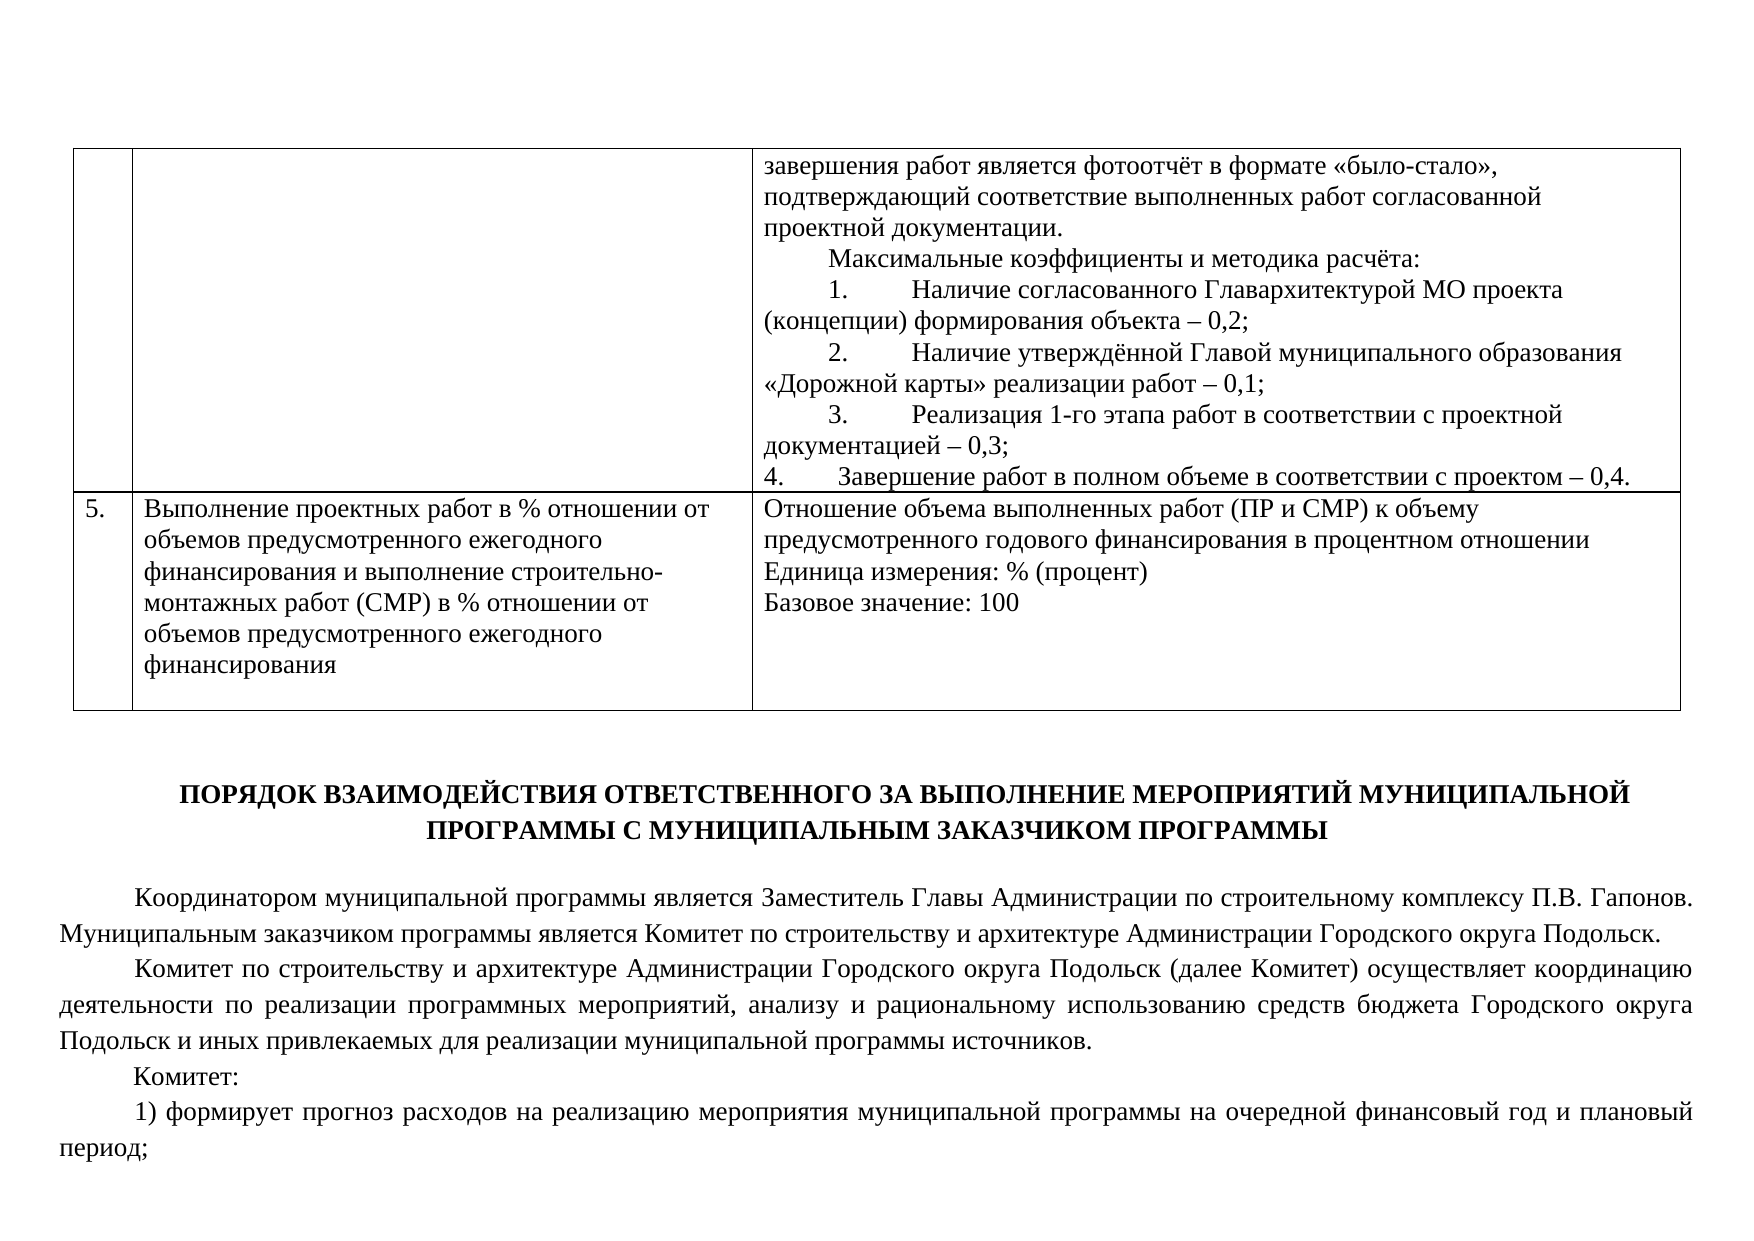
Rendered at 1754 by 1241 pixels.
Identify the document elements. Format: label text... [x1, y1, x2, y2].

text Комитет по строительству и архитектуре Администрации Городского округа Подольск (далее Комитет) осуществляет координацию деятельности по реализации программных мероприятий, анализу и рациональному использованию средств бюджета Городского округа Подольск и иных привлекаемых для реализации муниципальной программы источников. [59, 952, 1695, 1055]
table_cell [753, 149, 1680, 491]
text 1) формирует прогноз расходов на реализацию мероприятия муниципальной программы на очередной финансовый год и плановый период; [59, 1095, 1695, 1162]
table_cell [133, 149, 752, 491]
text Комитет: [59, 1059, 1695, 1091]
text ПОРЯДОК ВЗАИМОДЕЙСТВИЯ ОТВЕТСТВЕННОГО ЗА ВЫПОЛНЕНИЕ МЕРОПРИЯТИЙ МУНИЦИПАЛЬНОЙ ПРОГРАММЫ С МУНИЦИПАЛЬНЫМ ЗАКАЗЧИКОМ ПРОГРАММЫ [59, 778, 1695, 845]
table_cell Выполнение проектных работ в % отношении от объемов предусмотренного ежегодного финансирования и выполнение строительно-монтажных работ (СМР) в % отношении от объемов предусмотренного ежегодного финансирования [133, 493, 752, 710]
table_cell 5. [74, 493, 132, 710]
table_cell Отношение объема выполненных работ (ПР и СМР) к объему предусмотренного годового финансирования в процентном отношении Единица измерения: % (процент) Базовое значение: 100 [753, 493, 1680, 710]
text Координатором муниципальной программы является Заместитель Главы Администрации по строительному комплексу П.В. Гапонов. Муниципальным заказчиком программы является Комитет по строительству и архитектуре Администрации Городского округа Подольск. [59, 881, 1695, 948]
table_cell 4. [74, 149, 132, 491]
